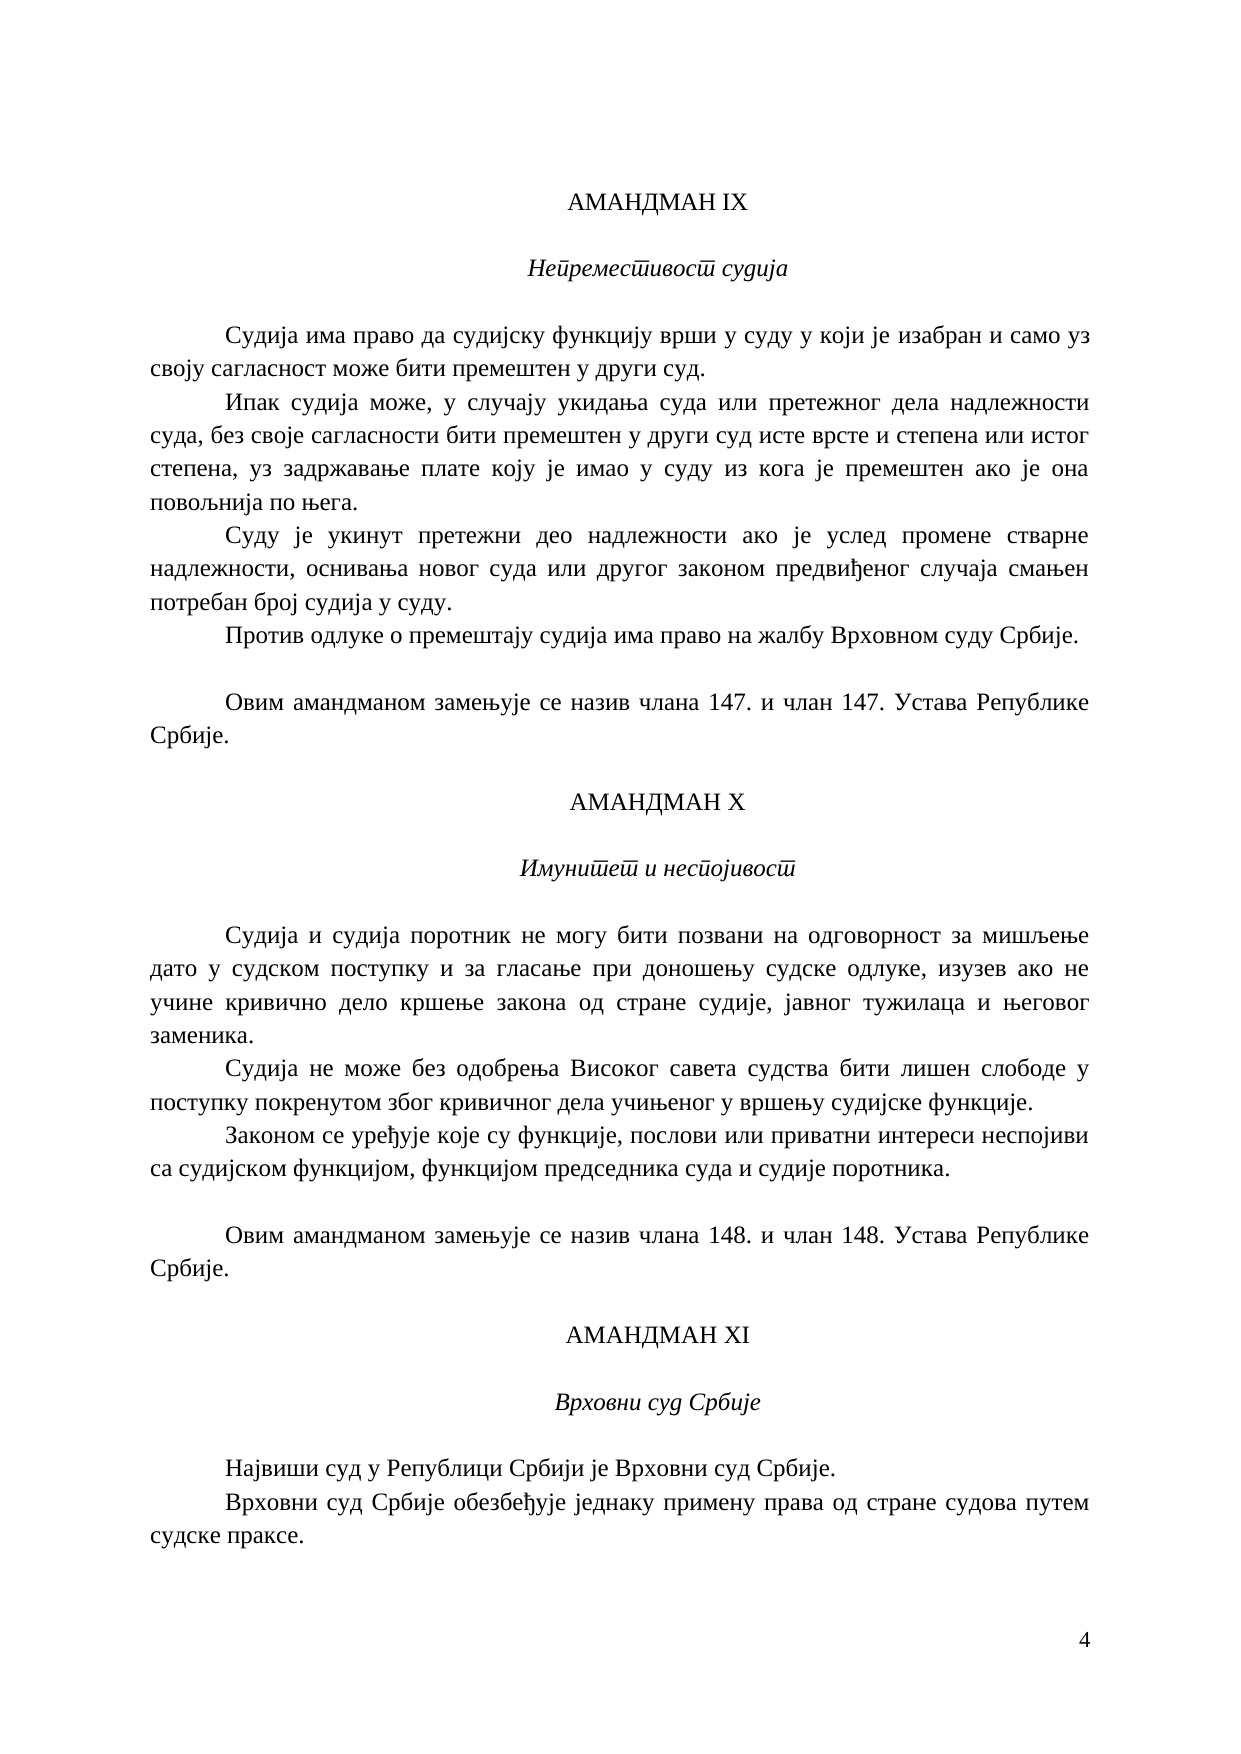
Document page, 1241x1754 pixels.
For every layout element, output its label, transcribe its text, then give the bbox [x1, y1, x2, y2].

text АМАНДМАН X [150, 783, 1090, 817]
text АМАНДМАН XI [150, 1317, 1090, 1350]
text Имунитет и неспојивост [150, 850, 1090, 883]
text Највиши суд у Републици Србији је Врховни суд Србије. [150, 1450, 1090, 1483]
text Суду је укинут претежни део надлежности ако је услед промене стварне надлежности, оснивања новог суда или другог законом предвиђеног случаја смањен потребан број судија у суду. [150, 517, 1090, 617]
text АМАНДМАН IX [150, 183, 1090, 217]
text Непреместивост судија [150, 250, 1090, 283]
text Врховни суд Србије [150, 1383, 1090, 1417]
text Судија не може без одобрења Високог савета судства бити лишен слободе у поступку покренутом због кривичног дела учињеног у вршењу судијске функције. [150, 1050, 1090, 1117]
text Овим амандманом замењује се назив члана 148. и члан 148. Устава Републике Србије. [150, 1217, 1090, 1283]
text Судија и судија поротник не могу бити позвани на одговорност за мишљење дато у судском поступку и за гласање при доношењу судске одлуке, изузев ако не учине кривично дело кршење закона од стране судије, јавног тужилаца и његовог заменика. [150, 917, 1090, 1050]
text Овим амандманом замењује се назив члана 147. и члан 147. Устава Републике Србије. [150, 683, 1090, 750]
text Судија има право да судијску функцију врши у суду у који је изабран и само уз своју сагласност може бити премештен у други суд. [150, 317, 1090, 383]
text Ипак судија може, у случају укидања суда или претежног дела надлежности суда, без своје сагласности бити премештен у други суд исте врсте и степена или истог степена, уз задржавање плате коју је имао у суду из кога је премештен ако је она повољнија по њега. [150, 383, 1090, 517]
text Врховни суд Србије обезбеђује једнаку примену права од стране судова путем судске праксе. [150, 1483, 1090, 1550]
text Против одлуке о премештају судија има право на жалбу Врховном суду Србије. [150, 617, 1090, 650]
text Законом се уређује које су функције, послови или приватни интереси неспојиви са судијском функцијом, функцијом председника суда и судије поротника. [150, 1117, 1090, 1183]
